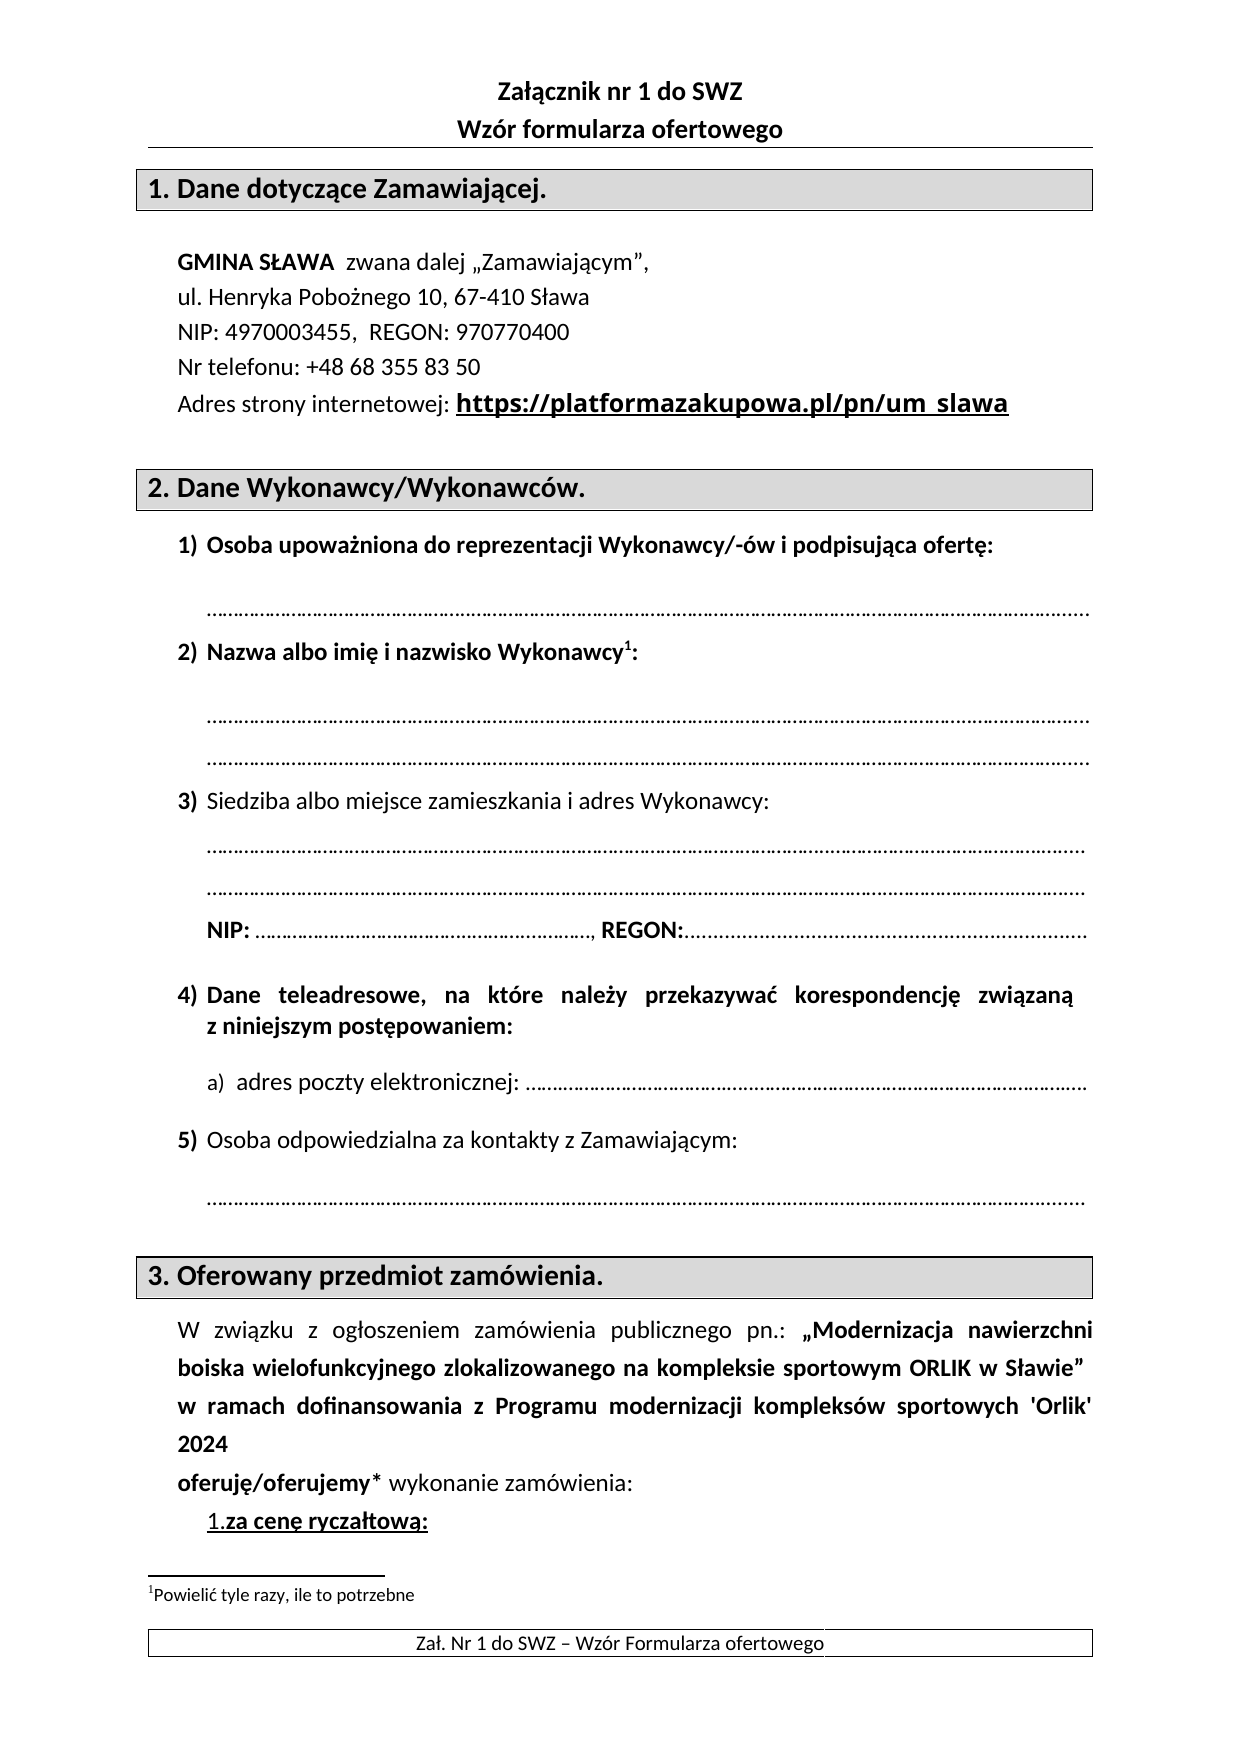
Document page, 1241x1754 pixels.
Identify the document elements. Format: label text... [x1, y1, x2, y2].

list 1.za cenę ryczałtową: [207, 1505, 1093, 1535]
text …………………………………………..………………………………………………………………………………………………........ [177, 1183, 1093, 1211]
text oferuję/oferujemy* wykonanie zamówienia: [177, 1467, 1093, 1497]
list …………………………………………..…………………………………………………………………………………………………...... [177, 743, 1093, 771]
text NIP: …………………………………..………....………, REGON:...................................................................... [207, 915, 1093, 945]
text GMINA SŁAWA zwana dalej „Zamawiającym”, [177, 246, 1093, 276]
list …………………………………………..…………………………………………………………………………………………………...... [177, 594, 1093, 622]
text Wzór formularza ofertowego [148, 112, 1093, 147]
list Dane teleadresowe, na które należy przekazywać korespondencję związaną z niniejszym postępowaniem: [177, 979, 1093, 1041]
table_header Oferowany przedmiot zamówienia. [137, 1258, 1092, 1297]
text …………………………………………..…………………………………………………………..………………………………….…..... [207, 831, 1093, 859]
text Nr telefonu: +48 68 355 83 50 [177, 351, 1093, 381]
text Adres strony internetowej: https://platformazakupowa.pl/pn/um_slawa [177, 386, 1093, 420]
table_header Dane dotyczące Zamawiającej. [137, 170, 1092, 209]
table_header Dane Wykonawcy/Wykonawców. [137, 470, 1092, 509]
text ul. Henryka Pobożnego 10, 67-410 Sława [177, 281, 1093, 311]
text Załącznik nr 1 do SWZ [148, 74, 1093, 107]
text …………………………………………..……………………………………………………………………..……………….….……….... [207, 873, 1093, 901]
list …………………………………………..…………………………………………………………………………………..……………….... [177, 701, 1093, 729]
text NIP: 4970003455, REGON: 970770400 [177, 316, 1093, 346]
text W związku z ogłoszeniem zamówienia publicznego pn.: „Modernizacja nawierzchni boiska wielofunkcyjnego zlokalizowanego na kompleksie sportowym ORLIK w Sławie” w ramach dofinansowania z Programu modernizacji kompleksów sportowych 'Orlik' 2024 [177, 1314, 1093, 1459]
list Osoba odpowiedzialna za kontakty z Zamawiającym: [177, 1124, 1093, 1155]
list adres poczty elektronicznej: …….………………………….…..………………….……………………………….…. [207, 1066, 1093, 1096]
list Siedziba albo miejsce zamieszkania i adres Wykonawcy: [177, 785, 1093, 816]
list Osoba upoważniona do reprezentacji Wykonawcy/-ów i podpisująca ofertę: [177, 529, 1093, 560]
list Nazwa albo imię i nazwisko Wykonawcy: [177, 636, 1093, 667]
